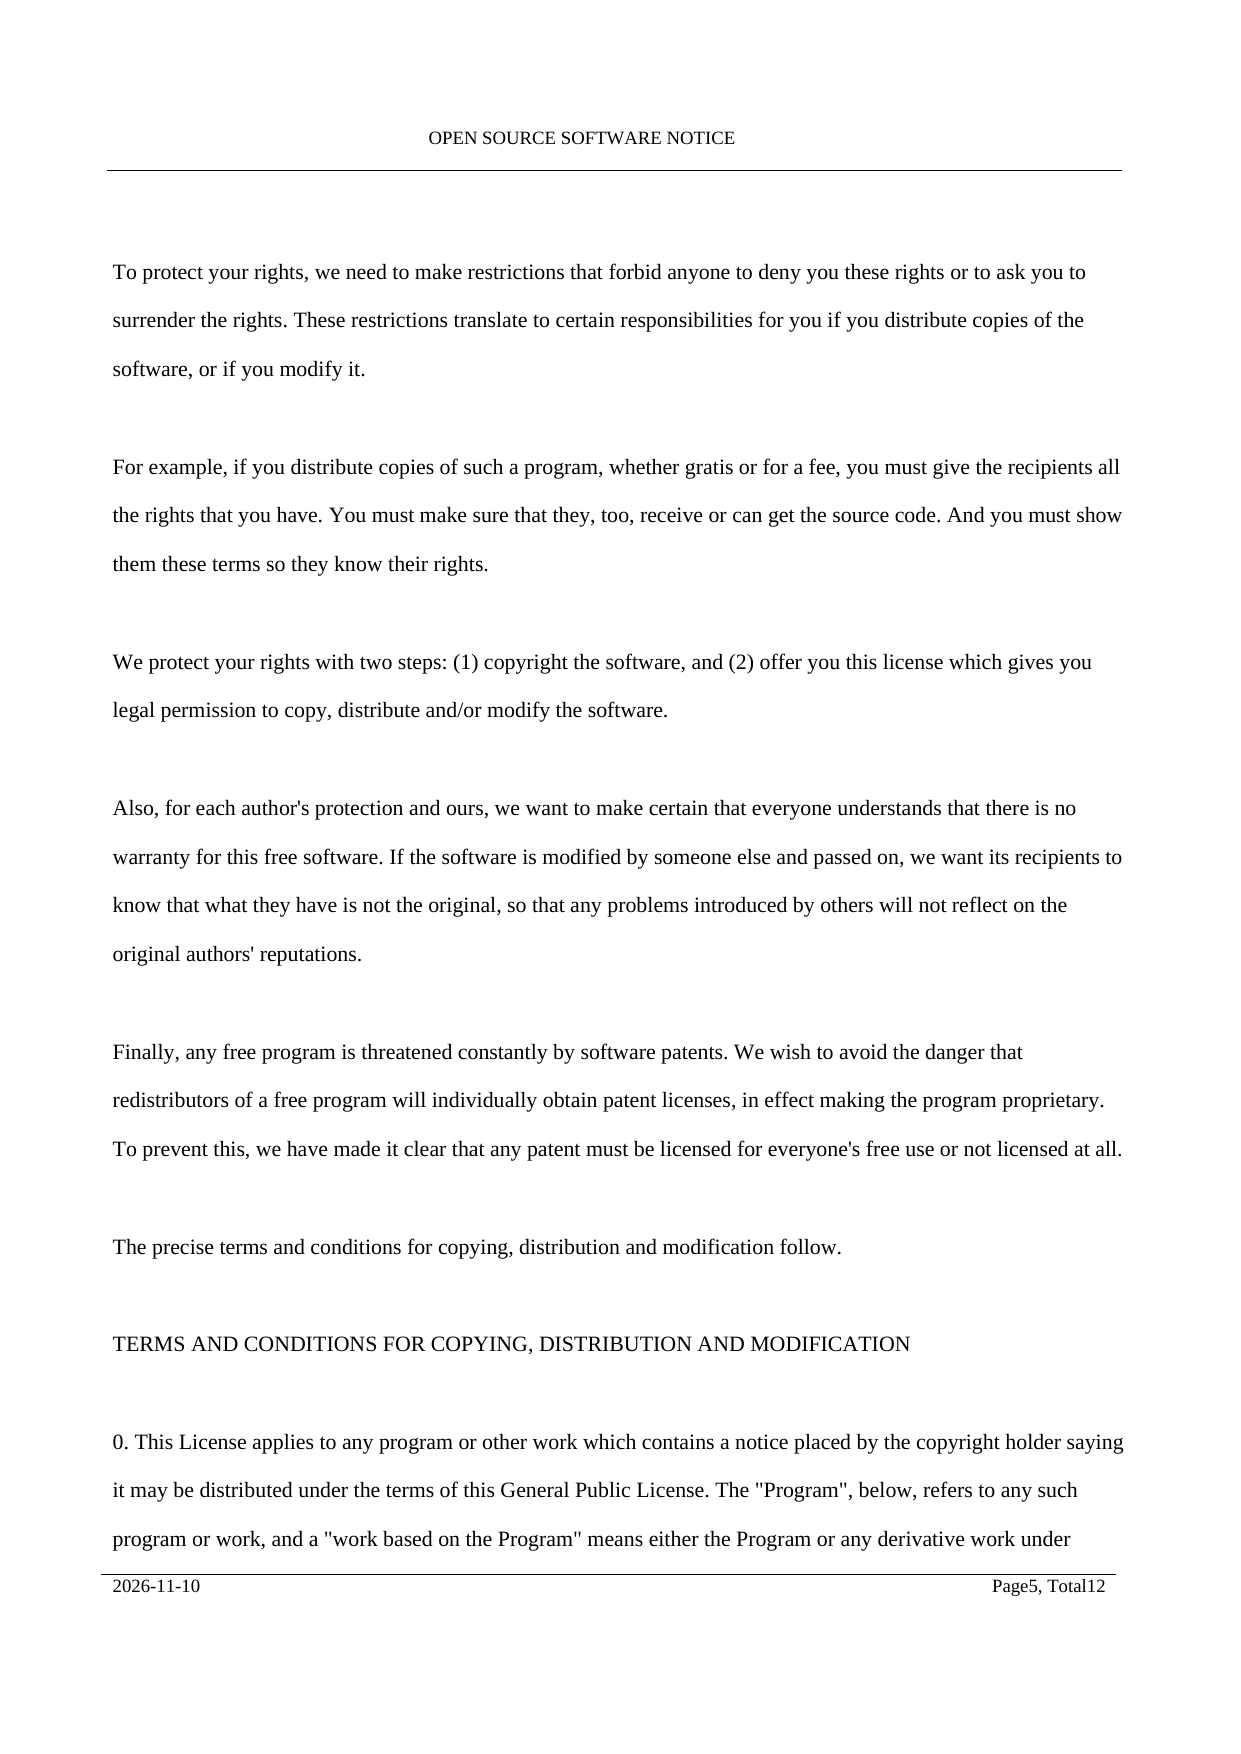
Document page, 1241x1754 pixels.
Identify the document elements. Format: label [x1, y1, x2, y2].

text [112, 206, 1128, 1555]
